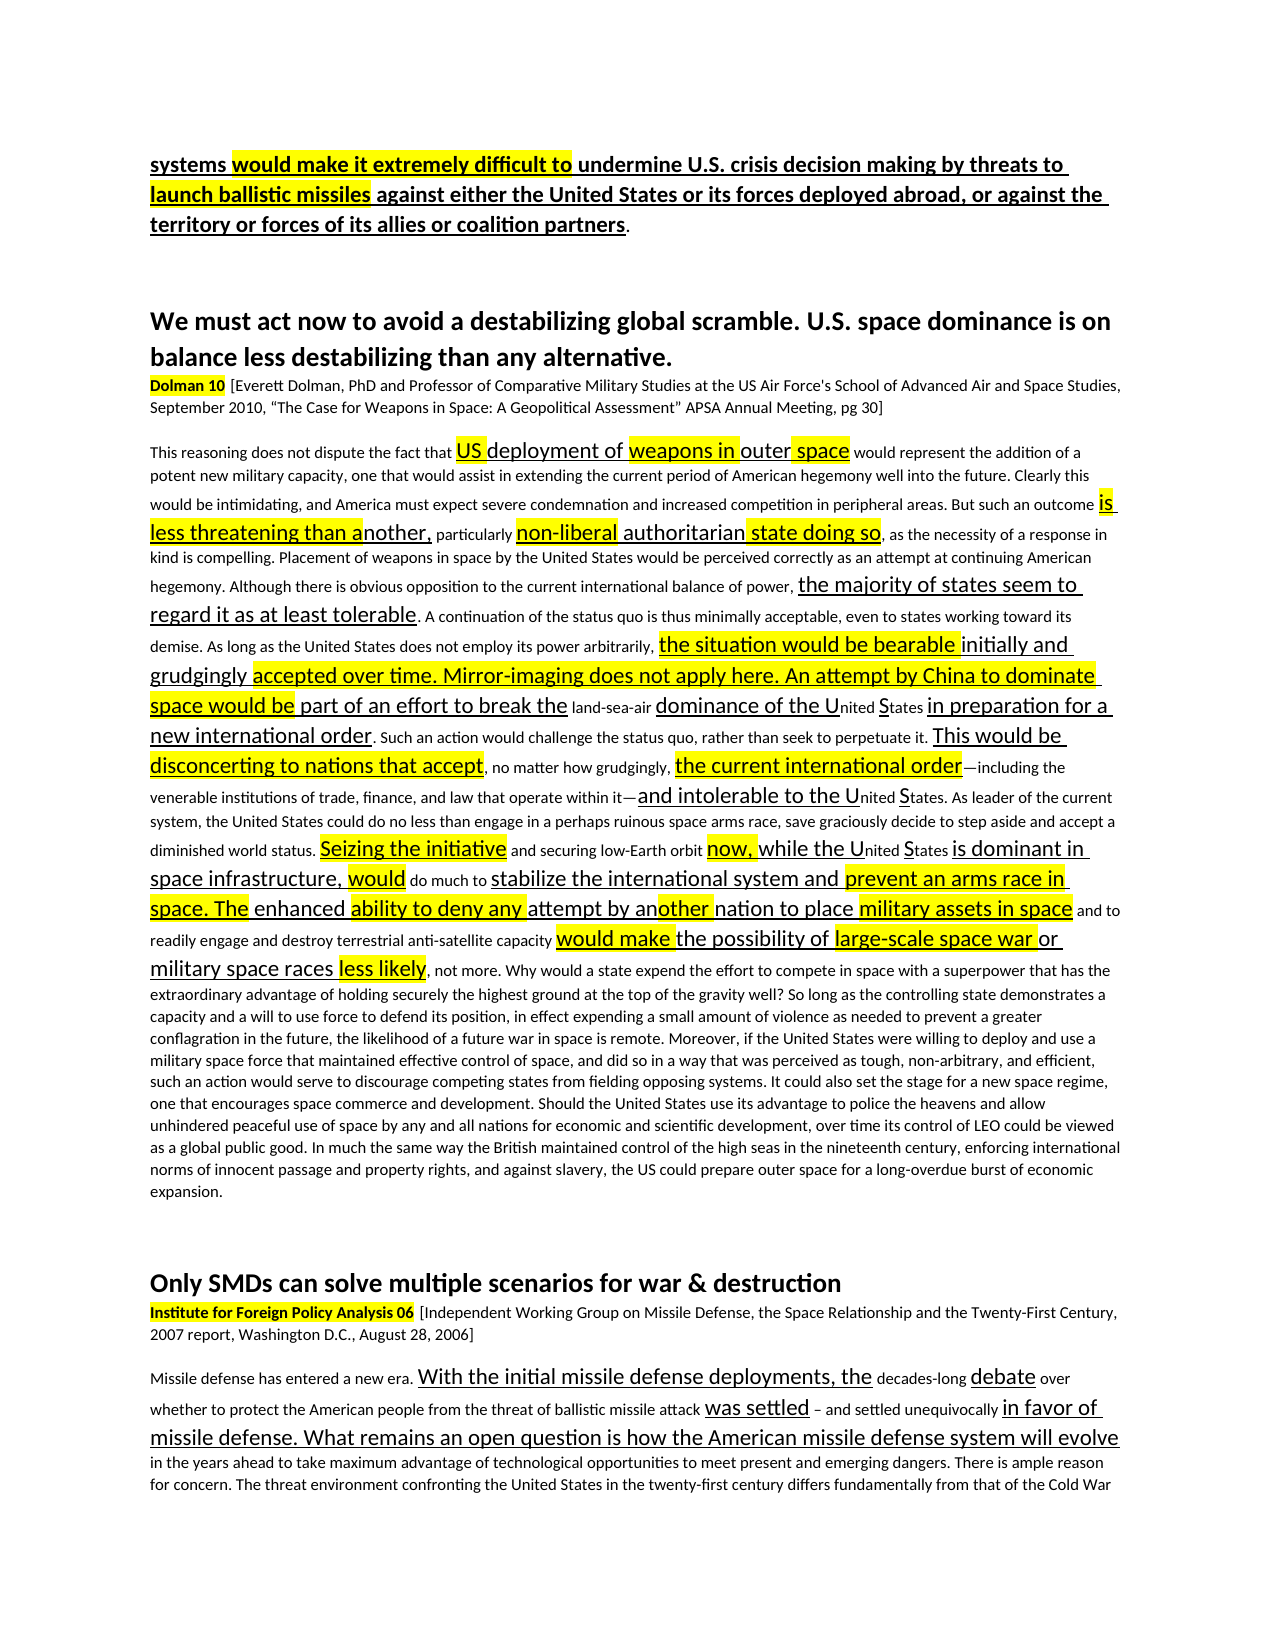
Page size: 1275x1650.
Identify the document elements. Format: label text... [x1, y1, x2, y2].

text This reasoning does not dispute the fact that US deployment of weapons in outer space would represent the addition of a potent new military capacity, one that would assist in extending the current period of American hegemony well into the future. Clearly this would be intimidating, and America must expect severe condemnation and increased competition in peripheral areas. But such an outcome is less threatening than another, particularly non-liberal authoritarian state doing so, as the necessity of a response in kind is compelling. Placement of weapons in space by the United States would be perceived correctly as an attempt at continuing American hegemony. Although there is obvious opposition to the current international balance of power, the majority of states seem to regard it as at least tolerable. A continuation of the status quo is thus minimally acceptable, even to states working toward its demise. As long as the United States does not employ its power arbitrarily, the situation would be bearable initially and grudgingly accepted over time. Mirror-imaging does not apply here. An attempt by China to dominate space would be part of an effort to break the land-sea-air dominance of the United States in preparation for a new international order. Such an action would challenge the status quo, rather than seek to perpetuate it. This would be disconcerting to nations that accept, no matter how grudgingly, the current international order—including the venerable institutions of trade, finance, and law that operate within it—and intolerable to the United States. As leader of the current system, the United States could do no less than engage in a perhaps ruinous space arms race, save graciously decide to step aside and accept a diminished world status. Seizing the initiative and securing low-Earth orbit now, while the United States is dominant in space infrastructure, would do much to stabilize the international system and prevent an arms race in space. The enhanced ability to deny any attempt by another nation to place military assets in space and to readily engage and destroy terrestrial anti-satellite capacity would make the possibility of large-scale space war or military space races less likely, not more. Why would a state expend the effort to compete in space with a superpower that has the extraordinary advantage of holding securely the highest ground at the top of the gravity well? So long as the controlling state demonstrates a capacity and a will to use force to defend its position, in effect expending a small amount of violence as needed to prevent a greater conflagration in the future, the likelihood of a future war in space is remote. Moreover, if the United States were willing to deploy and use a military space force that maintained effective control of space, and did so in a way that was perceived as tough, non-arbitrary, and efficient, such an action would serve to discourage competing states from fielding opposing systems. It could also set the stage for a new space regime, one that encourages space commerce and development. Should the United States use its advantage to police the heavens and allow unhindered peaceful use of space by any and all nations for economic and scientific development, over time its control of LEO could be viewed as a global public good. In much the same way the British maintained control of the high seas in the nineteenth century, enforcing international norms of innocent passage and property rights, and against slavery, the US could prepare outer space for a long-overdue burst of economic expansion. [150, 436, 1125, 1201]
subtitle We must act now to avoid a destabilizing global scramble. U.S. space dominance is on balance less destabilizing than any alternative. [150, 304, 1125, 373]
text Dolman 10 [Everett Dolman, PhD and Professor of Comparative Military Studies at the US Air Force's School of Advanced Air and Space Studies, September 2010, “The Case for Weapons in Space: A Geopolitical Assessment” APSA Annual Meeting, pg 30] [150, 375, 1125, 418]
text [150, 1362, 1125, 1495]
text Institute for Foreign Policy Analysis 06 [Independent Working Group on Missile Defense, the Space Relationship and the Twenty-First Century, 2007 report, Washington D.C., August 28, 2006] [150, 1302, 1125, 1344]
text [150, 150, 1125, 238]
subtitle Only SMDs can solve multiple scenarios for war & destruction [150, 1266, 1125, 1299]
